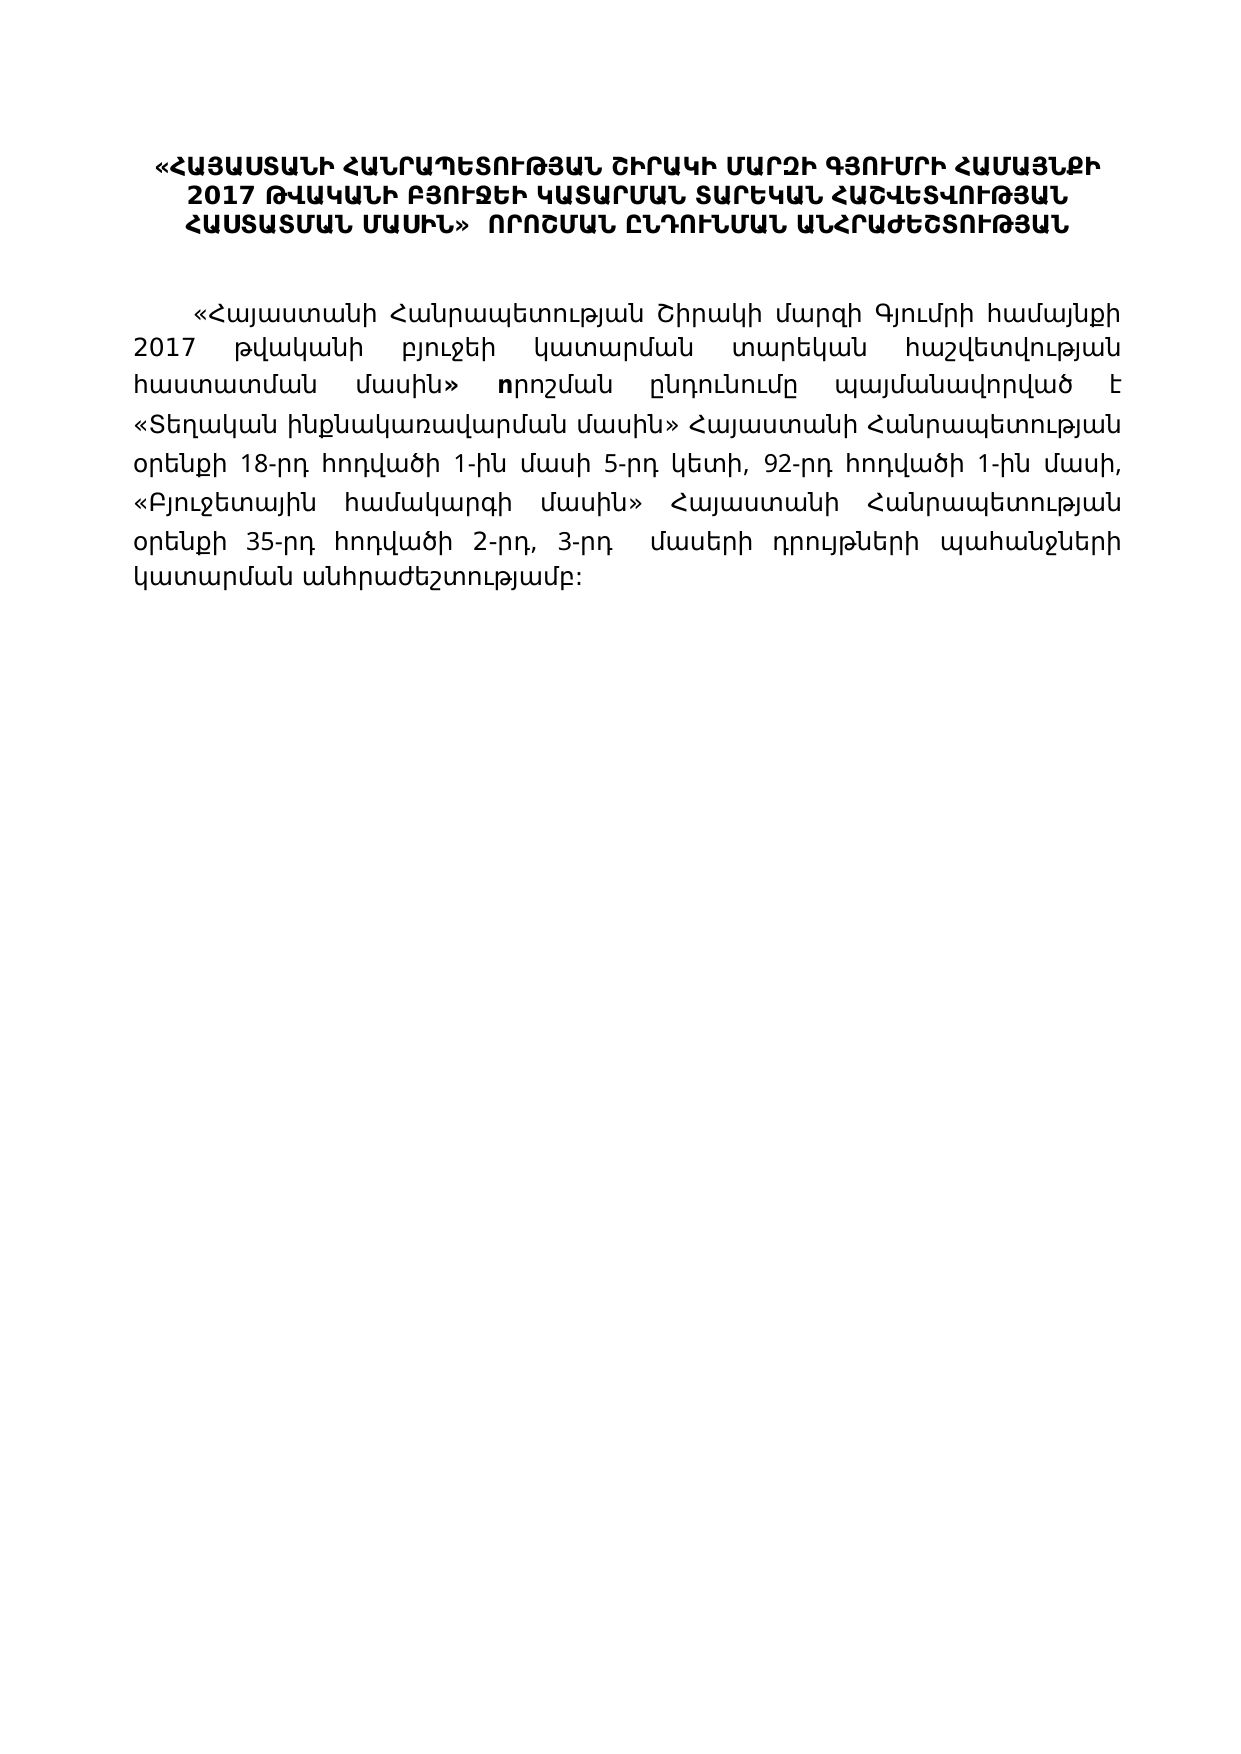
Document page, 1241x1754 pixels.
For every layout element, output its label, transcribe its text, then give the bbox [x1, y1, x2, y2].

text «ՀԱՅԱՍՏԱՆԻ ՀԱՆՐԱՊԵՏՈՒԹՅԱՆ ՇԻՐԱԿԻ ՄԱՐԶԻ ԳՅՈՒՄՐԻ ՀԱՄԱՅՆՔԻ 2017 ԹՎԱԿԱՆԻ ԲՅՈՒՋԵԻ ԿԱՏԱՐՄԱՆ ՏԱՐԵԿԱՆ ՀԱՇՎԵՏՎՈՒԹՅԱՆ ՀԱՍՏԱՏՄԱՆ ՄԱՍԻՆ» ՈՐՈՇՄԱՆ ԸՆԴՈՒՆՄԱՆ ԱՆՀՐԱԺԵՇՏՈՒԹՅԱՆ [133, 152, 1122, 239]
text «Հայաստանի Հանրապետության Շիրակի մարզի Գյումրի համայնքի 2017 թվականի բյուջեի կատարման տարեկան հաշվետվության հաստատման մասին» որոշման ընդունումը պայմանավորված է «Տեղական ինքնակառավարման մասին» Հայաստանի Հանրապետության օրենքի 18-րդ հոդվածի 1-ին մասի 5-րդ կետի, 92-րդ հոդվածի 1-ին մասի, «Բյուջետային համակարգի մասին» Հայաստանի Հանրապետության օրենքի 35-րդ հոդվածի 2-րդ, 3-րդ մասերի դրույթների պահանջների կատարման անհրաժեշտությամբ: [133, 299, 1122, 591]
